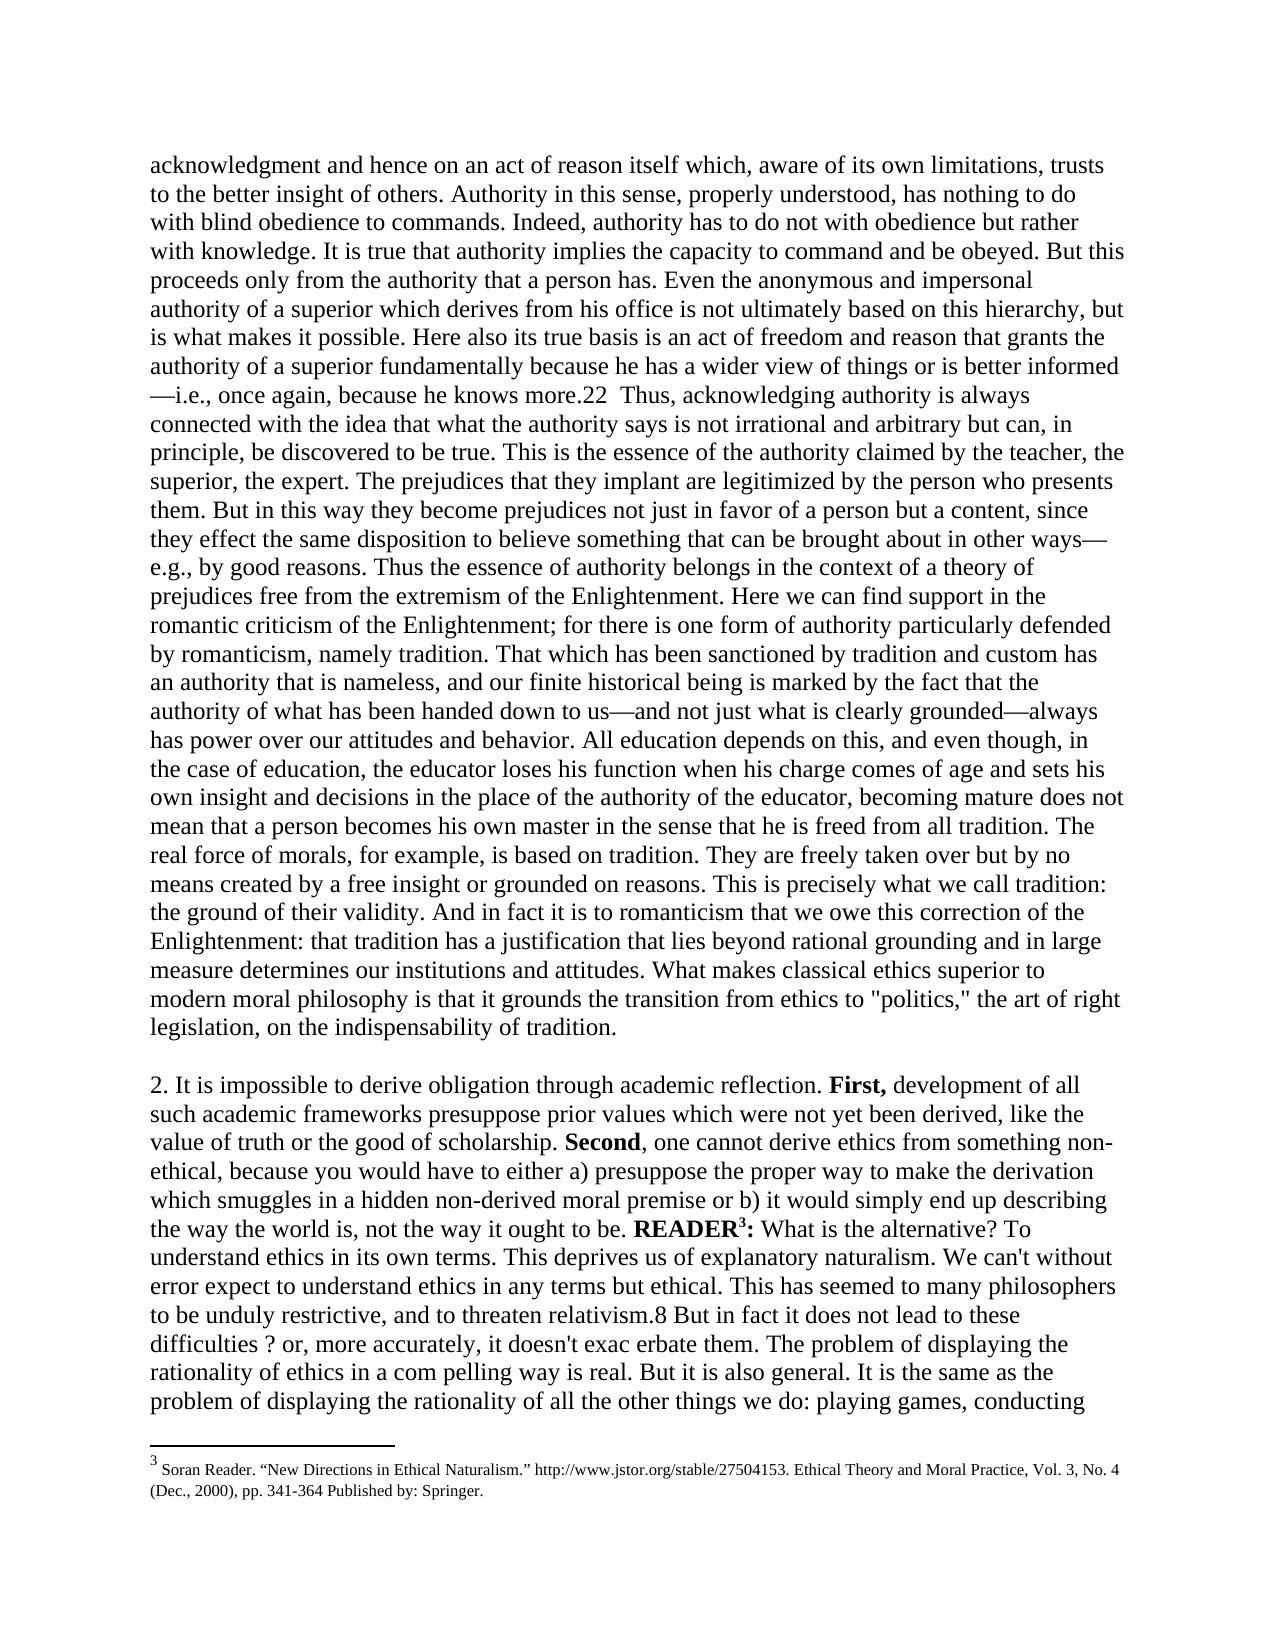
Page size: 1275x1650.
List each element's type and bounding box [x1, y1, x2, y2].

text [150, 1070, 1125, 1415]
text [150, 150, 1125, 1041]
